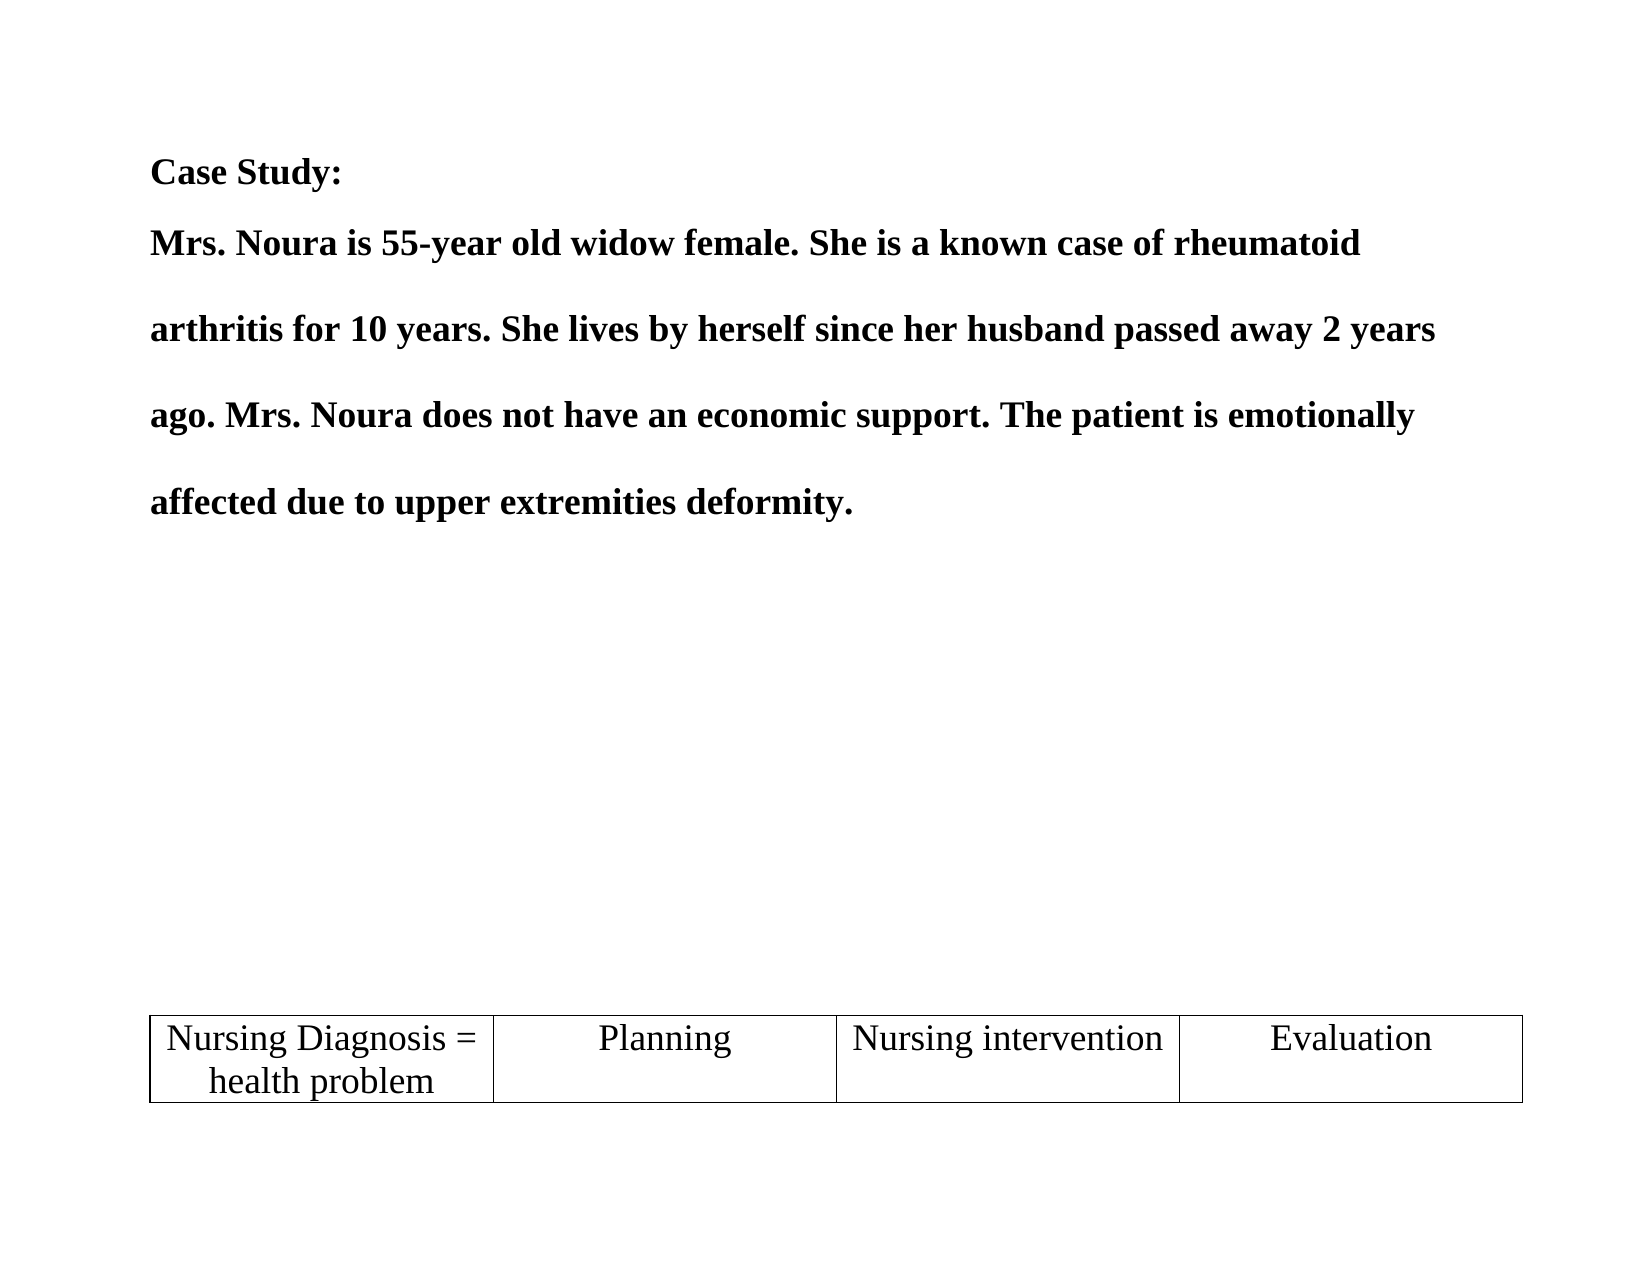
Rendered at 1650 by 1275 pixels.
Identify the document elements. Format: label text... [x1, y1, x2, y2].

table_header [151, 1016, 493, 1102]
table_header Evaluation [1180, 1016, 1522, 1102]
table_header Planning [494, 1016, 836, 1102]
text Mrs. Noura is 55-year old widow female. She is a known case of rheumatoid arthritis for 10 years. She lives by herself since her husband passed away 2 years ago. Mrs. Noura does not have an economic support. The patient is emotionally affected due to upper extremities deformity. [150, 220, 1500, 522]
text Case Study: [150, 150, 1500, 193]
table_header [837, 1016, 1179, 1102]
